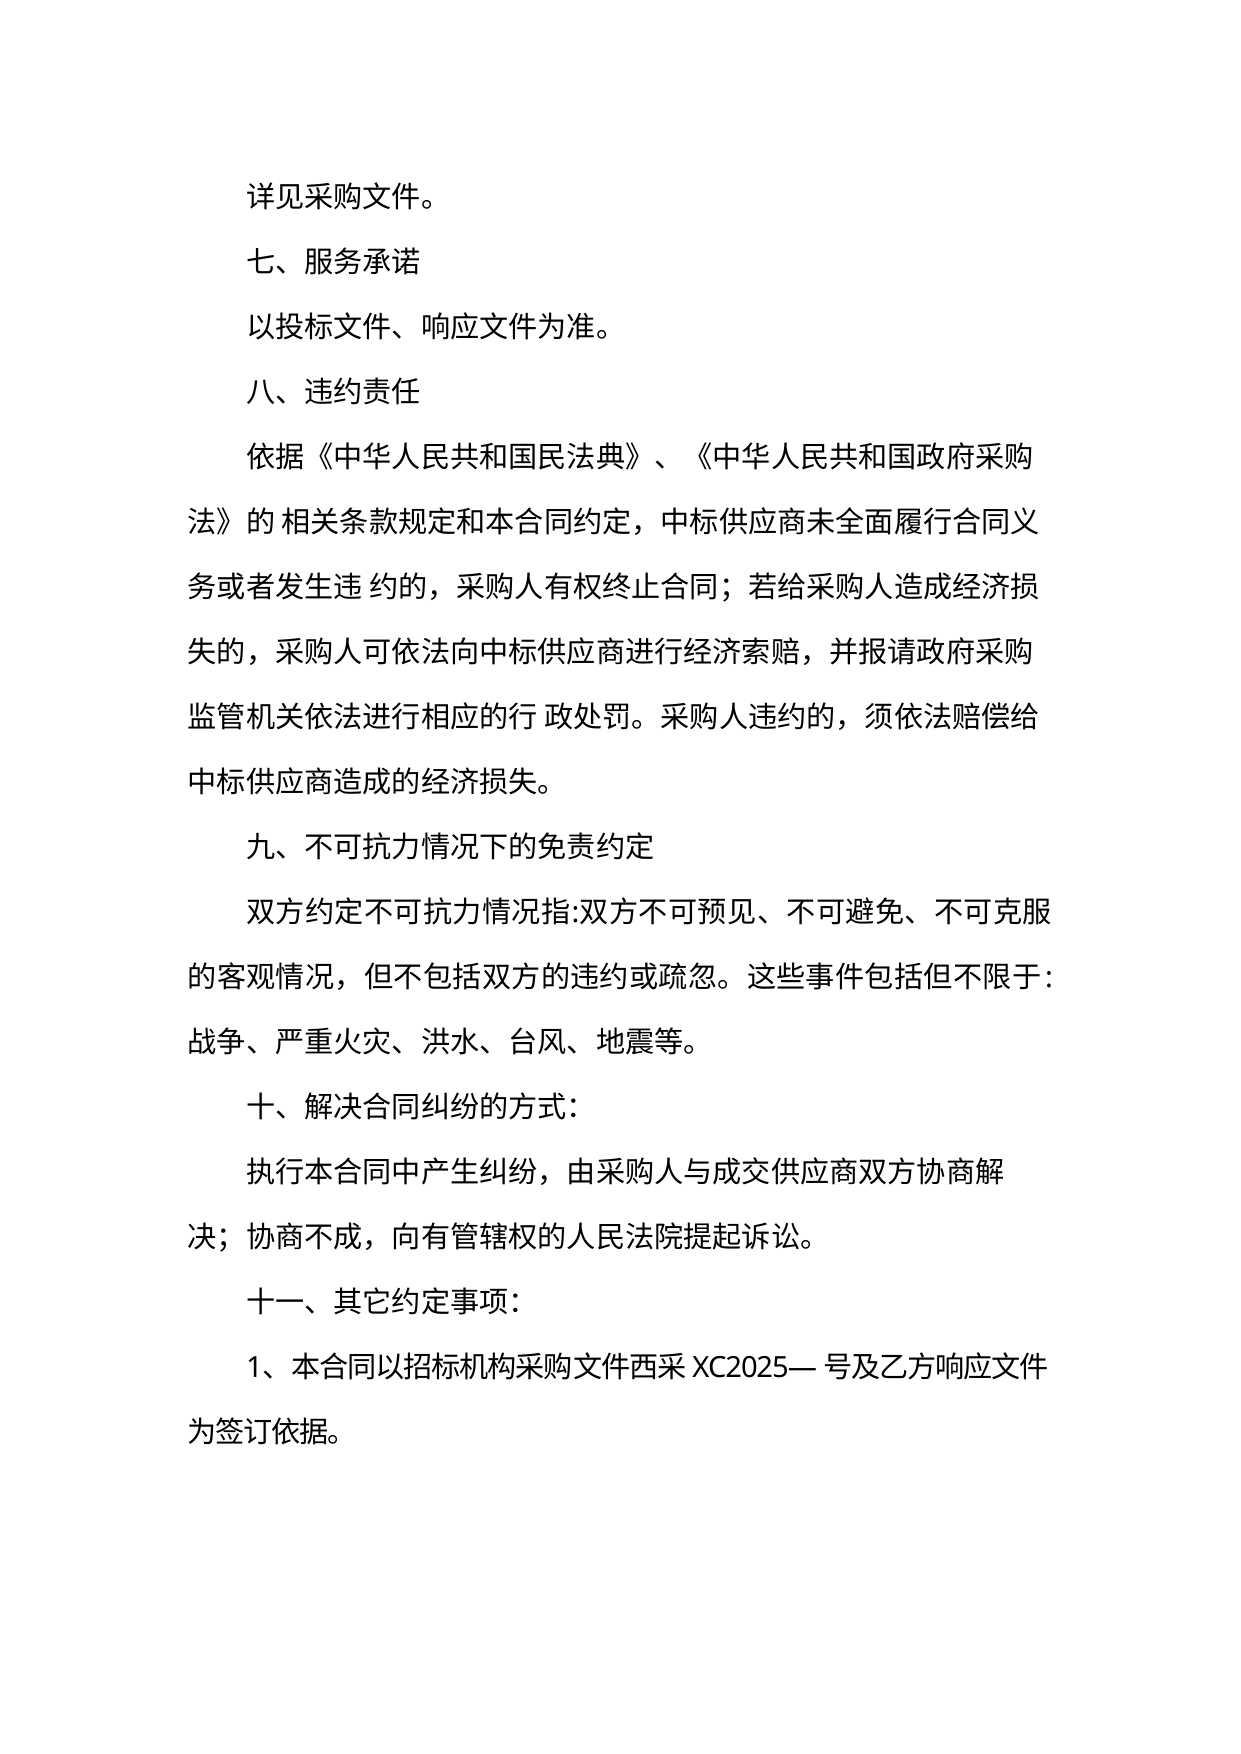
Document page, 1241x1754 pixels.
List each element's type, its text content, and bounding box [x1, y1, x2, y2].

list 以投标文件、响应文件为准。 [187, 292, 1053, 357]
list 十、解决合同纠纷的方式： [187, 1072, 1053, 1137]
list 详见采购文件。 [187, 162, 1053, 227]
list 七、服务承诺 [187, 227, 1053, 292]
list 1、本合同以招标机构采购文件西采XC2025— 号及乙方响应文件为签订依据。 [187, 1332, 1053, 1462]
list 执行本合同中产生纠纷，由采购人与成交供应商双方协商解决；协商不成，向有管辖权的人民法院提起诉讼。 [187, 1137, 1053, 1267]
list 依据《中华人民共和国民法典》、《中华人民共和国政府采购法》的 相关条款规定和本合同约定，中标供应商未全面履行合同义务或者发生违 约的，采购人有权终止合同；若给采购人造成经济损失的，采购人可依法向中标供应商进行经济索赔，并报请政府采购监管机关依法进行相应的行 政处罚。采购人违约的，须依法赔偿给中标供应商造成的经济损失。 [187, 422, 1053, 812]
list 九、不可抗力情况下的免责约定 [187, 812, 1053, 877]
list 十一、其它约定事项： [187, 1267, 1053, 1332]
list 双方约定不可抗力情况指:双方不可预见、不可避免、不可克服的客观情况，但不包括双方的违约或疏忽。这些事件包括但不限于:战争、严重火灾、洪水、台风、地震等。 [187, 877, 1053, 1072]
list 八、违约责任 [187, 357, 1053, 422]
